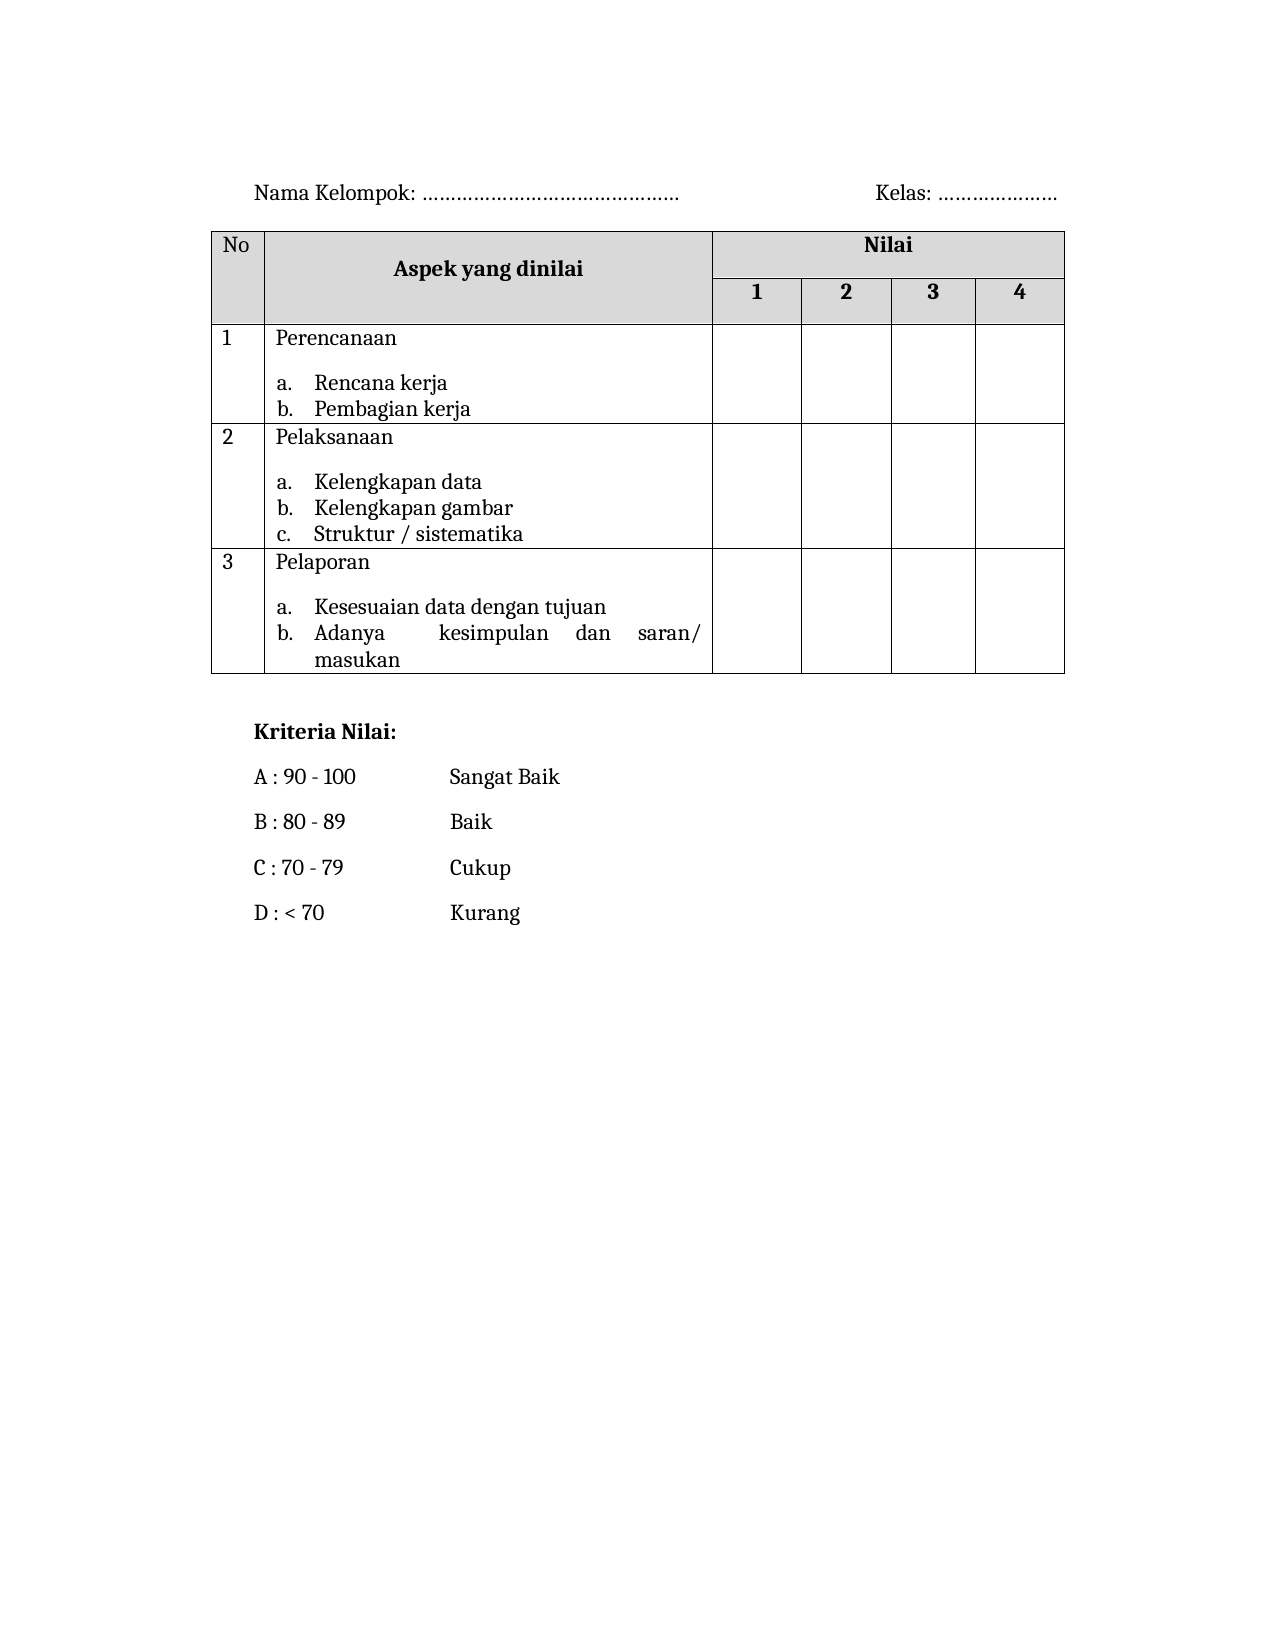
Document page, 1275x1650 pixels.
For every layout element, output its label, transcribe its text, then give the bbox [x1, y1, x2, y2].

table_cell 1 [212, 325, 264, 422]
table_cell [976, 424, 1064, 548]
text C : 70 - 79 Cukup [253, 854, 1125, 881]
table_cell Pelaporan Kesesuaian data dengan tujuan Adanya kesimpulan dan saran/ masukan [265, 549, 712, 673]
table_cell [802, 424, 891, 548]
table_cell [713, 325, 801, 422]
table_cell [892, 549, 975, 673]
table_cell [976, 325, 1064, 422]
table_cell 4 [976, 279, 1064, 323]
table_cell [713, 424, 801, 548]
table_header No [212, 232, 264, 323]
text A : 90 - 100 Sangat Baik [253, 764, 1125, 790]
table_cell [892, 424, 975, 548]
table_cell 1 [713, 279, 801, 323]
table_cell [802, 549, 891, 673]
table_cell Pelaksanaan Kelengkapan data Kelengkapan gambar Struktur / sistematika [265, 424, 712, 548]
text Kriteria Nilai: [253, 719, 1125, 745]
table_cell [976, 549, 1064, 673]
table_cell 2 [802, 279, 891, 323]
table_cell 2 [212, 424, 264, 548]
text D : < 70 Kurang [253, 899, 1125, 926]
table_cell 3 [212, 549, 264, 673]
table_cell [713, 549, 801, 673]
table_cell Perencanaan Rencana kerja Pembagian kerja [265, 325, 712, 422]
table_cell [892, 325, 975, 422]
table_cell 3 [892, 279, 975, 323]
table_header Nilai [713, 232, 1064, 277]
table_header Aspek yang dinilai [265, 232, 712, 323]
list Nama Kelompok: ……………………………………… Kelas: ………………… [253, 180, 1125, 207]
table_cell [802, 325, 891, 422]
text B : 80 - 89 Baik [253, 809, 1125, 836]
